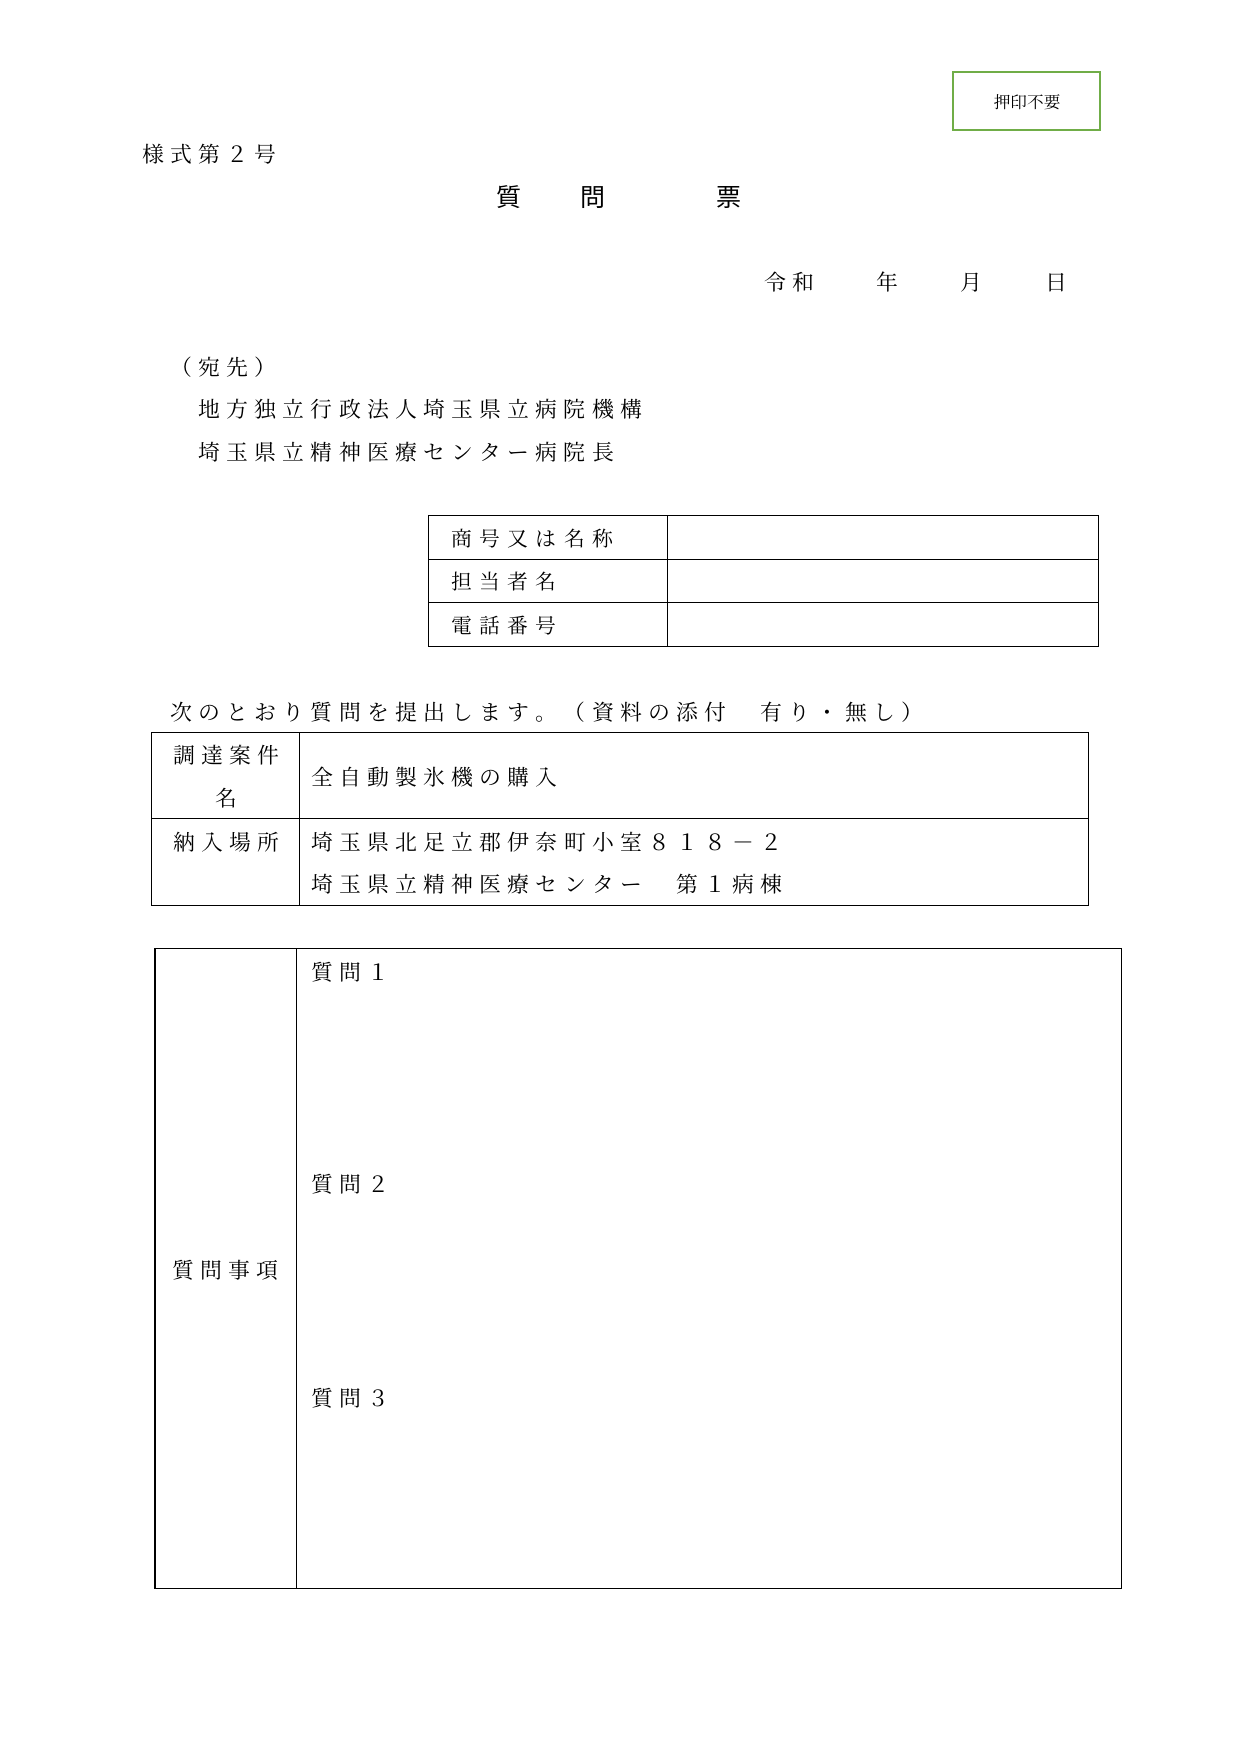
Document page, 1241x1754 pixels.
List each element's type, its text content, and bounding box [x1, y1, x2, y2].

text （宛先） [142, 344, 1098, 387]
table_header [668, 516, 1098, 558]
table_header 質問事項 [156, 949, 296, 1588]
table_cell 納入場所 [152, 819, 299, 904]
table_cell [668, 560, 1098, 602]
table_header 質問１ 質問２ 質問３ [297, 949, 1121, 1588]
table_header 調達案件名 [152, 733, 299, 818]
text 様式第２号 [142, 131, 1098, 174]
table_header 商号又は名称 [429, 516, 667, 558]
text 令和 年 月 日 [142, 259, 1073, 302]
table_cell 担当者名 [429, 560, 667, 602]
table_header 全自動製氷機の購入 [300, 733, 1088, 818]
text 地方独立行政法人埼玉県立病院機構 [142, 387, 1098, 429]
table_cell [668, 603, 1098, 646]
table_cell 電話番号 [429, 603, 667, 646]
table_cell 埼玉県北足立郡伊奈町小室８１８－２ 埼玉県立精神医療センター 第１病棟 [300, 819, 1088, 904]
text 埼玉県立精神医療センター病院長 [142, 429, 1098, 472]
text 質問票 [142, 174, 1098, 217]
text 次のとおり質問を提出します。（資料の添付 有り・無し） [142, 689, 1098, 732]
